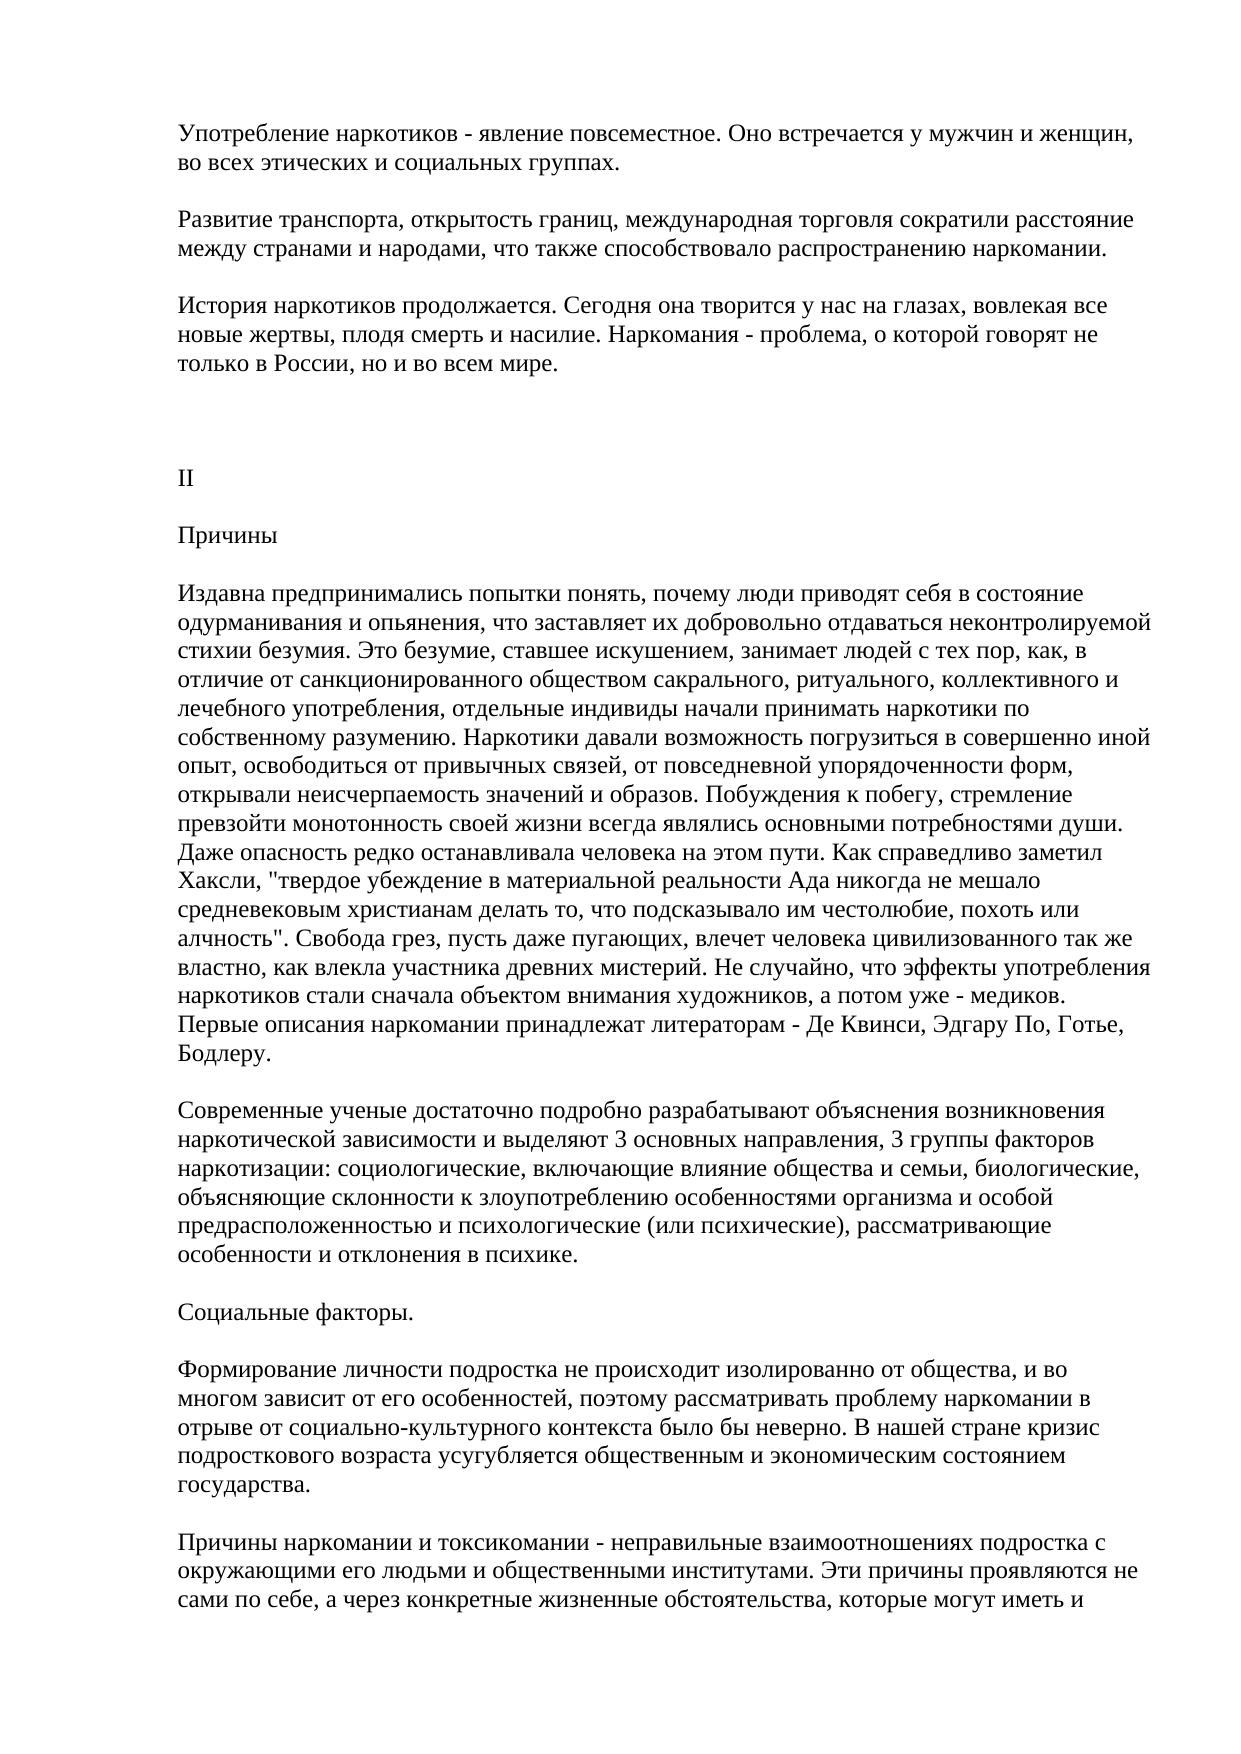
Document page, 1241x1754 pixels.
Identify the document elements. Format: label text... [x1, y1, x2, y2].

text Формирование личности подростка не происходит изолированно от общества, и во многом зависит от его особенностей, поэтому рассматривать проблему наркомании в отрыве от социально-культурного контекста было бы неверно. В нашей стране кризис подросткового возраста усугубляется общественным и экономическим состоянием государства. [177, 1354, 1152, 1498]
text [177, 1527, 1152, 1613]
text Развитие транспорта, открытость границ, международная торговля сократили расстояние между странами и народами, что также способствовало распространению наркомании. [177, 204, 1152, 262]
text Социальные факторы. [177, 1297, 1152, 1326]
text II [177, 463, 1152, 492]
text История наркотиков продолжается. Сегодня она творится у нас на глазах, вовлекая все новые жертвы, плодя смерть и насилие. Наркомания - проблема, о которой говорят не только в России, но и во всем мире. [177, 291, 1152, 377]
text Употребление наркотиков - явление повсеместное. Оно встречается у мужчин и женщин, во всех этических и социальных группах. [177, 118, 1152, 176]
text Современные ученые достаточно подробно разрабатывают объяснения возникновения наркотической зависимости и выделяют 3 основных направления, 3 группы факторов наркотизации: социологические, включающие влияние общества и семьи, биологические, объясняющие склонности к злоупотреблению особенностями организма и особой предрасположенностью и психологические (или психические), рассматривающие особенности и отклонения в психике. [177, 1096, 1152, 1268]
text Издавна предпринимались попытки понять, почему люди приводят себя в состояние одурманивания и опьянения, что заставляет их добровольно отдаваться неконтролируемой стихии безумия. Это безумие, ставшее искушением, занимает людей с тех пор, как, в отличие от санкционированного обществом сакрального, ритуального, коллективного и лечебного употребления, отдельные индивиды начали принимать наркотики по собственному разумению. Наркотики давали возможность погрузиться в совершенно иной опыт, освободиться от привычных связей, от повседневной упорядоченности форм, открывали неисчерпаемость значений и образов. Побуждения к побегу, стремление превзойти монотонность своей жизни всегда являлись основными потребностями души. Даже опасность редко останавливала человека на этом пути. Как справедливо заметил Хаксли, "твердое убеждение в материальной реальности Ада никогда не мешало средневековым христианам делать то, что подсказывало им честолюбие, похоть или алчность". Свобода грез, пусть даже пугающих, влечет человека цивилизованного так же властно, как влекла участника древних мистерий. Не случайно, что эффекты употребления наркотиков стали сначала объектом внимания художников, а потом уже - медиков. Первые описания наркомании принадлежат литераторам - Де Квинси, Эдгару По, Готье, Бодлеру. [177, 578, 1152, 1067]
text Причины [177, 521, 1152, 549]
